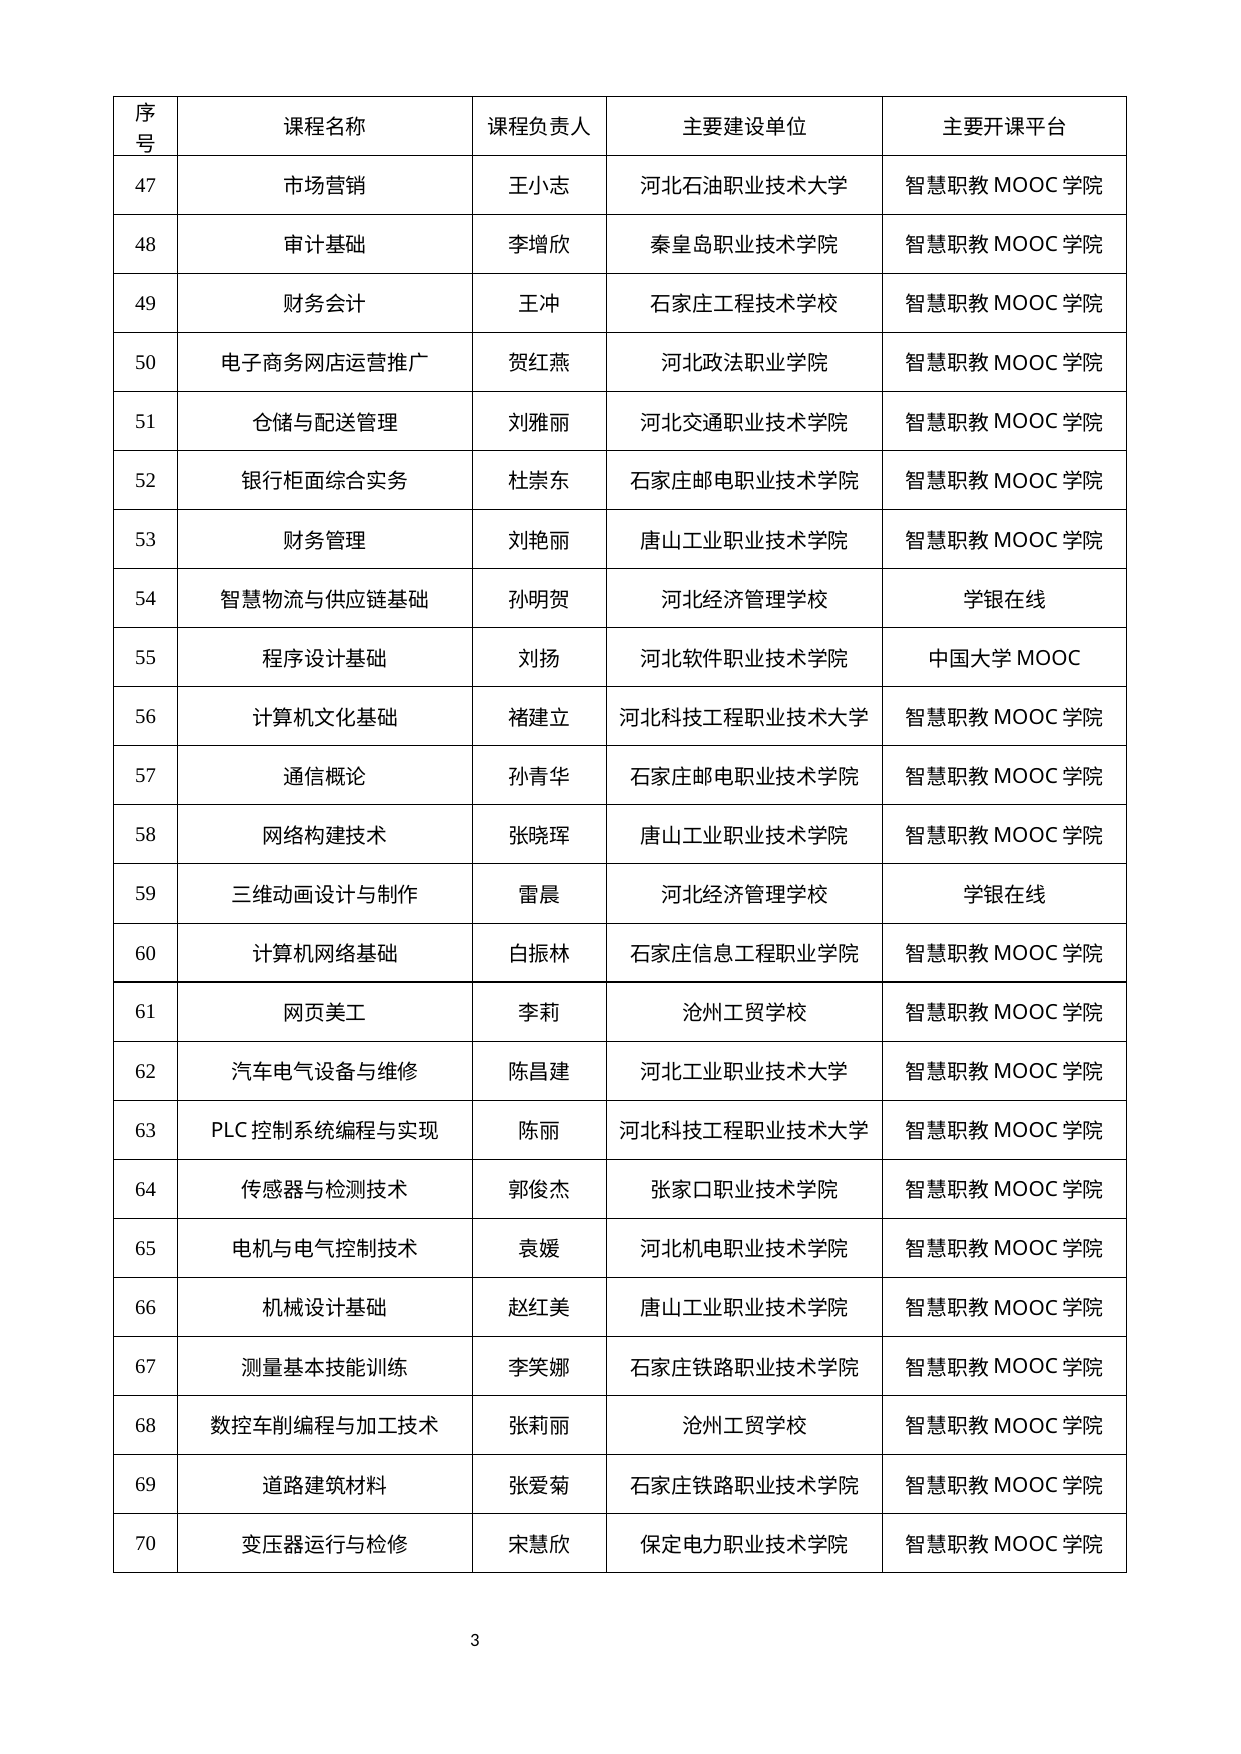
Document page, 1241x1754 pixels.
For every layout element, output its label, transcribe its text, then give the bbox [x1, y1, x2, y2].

table_cell 66 [114, 1278, 177, 1336]
table_cell 保定电力职业技术学院 [607, 1514, 882, 1572]
table_cell 郭俊杰 [473, 1160, 606, 1218]
table_cell 河北软件职业技术学院 [607, 628, 882, 686]
table_cell 审计基础 [178, 215, 472, 273]
table_cell 贺红燕 [473, 333, 606, 391]
table_cell 财务管理 [178, 510, 472, 568]
table_cell PLC控制系统编程与实现 [178, 1101, 472, 1159]
table_header 课程负责人 [473, 97, 606, 154]
table_cell 智慧职教MOOC学院 [883, 805, 1126, 863]
table_cell 白振林 [473, 924, 606, 981]
table_cell 河北科技工程职业技术大学 [607, 1101, 882, 1159]
table_cell 陈昌建 [473, 1042, 606, 1099]
table_cell 智慧职教MOOC学院 [883, 1514, 1126, 1572]
table_cell 智慧职教MOOC学院 [883, 156, 1126, 214]
table_cell 62 [114, 1042, 177, 1099]
table_cell 张晓珲 [473, 805, 606, 863]
table_cell 程序设计基础 [178, 628, 472, 686]
table_cell 57 [114, 746, 177, 804]
table_cell 智慧职教MOOC学院 [883, 983, 1126, 1041]
table_cell 唐山工业职业技术学院 [607, 805, 882, 863]
table_cell 刘雅丽 [473, 392, 606, 450]
table_cell 智慧职教MOOC学院 [883, 333, 1126, 391]
table_cell 54 [114, 569, 177, 627]
table_cell 智慧物流与供应链基础 [178, 569, 472, 627]
table_cell 宋慧欣 [473, 1514, 606, 1572]
table_cell 河北经济管理学校 [607, 569, 882, 627]
table_cell 智慧职教MOOC学院 [883, 1219, 1126, 1277]
table_cell 河北科技工程职业技术大学 [607, 687, 882, 745]
table_cell 51 [114, 392, 177, 450]
table_cell 张莉丽 [473, 1396, 606, 1454]
table_cell 道路建筑材料 [178, 1455, 472, 1513]
table_cell 石家庄邮电职业技术学院 [607, 746, 882, 804]
table_cell 河北机电职业技术学院 [607, 1219, 882, 1277]
table_cell 秦皇岛职业技术学院 [607, 215, 882, 273]
table_cell 孙明贺 [473, 569, 606, 627]
table_cell 智慧职教MOOC学院 [883, 510, 1126, 568]
table_cell 仓储与配送管理 [178, 392, 472, 450]
table_cell 石家庄铁路职业技术学院 [607, 1337, 882, 1395]
table_cell 三维动画设计与制作 [178, 864, 472, 922]
table_cell 财务会计 [178, 274, 472, 332]
table_cell 李增欣 [473, 215, 606, 273]
table_cell 49 [114, 274, 177, 332]
table_cell 64 [114, 1160, 177, 1218]
table_cell 63 [114, 1101, 177, 1159]
table_cell 张爱菊 [473, 1455, 606, 1513]
table_cell 智慧职教MOOC学院 [883, 1396, 1126, 1454]
table_cell 58 [114, 805, 177, 863]
table_cell 智慧职教MOOC学院 [883, 1101, 1126, 1159]
table_cell 网页美工 [178, 983, 472, 1041]
table_cell 石家庄工程技术学校 [607, 274, 882, 332]
table_cell 52 [114, 451, 177, 509]
table_header 序号 [114, 97, 177, 154]
table_cell 智慧职教MOOC学院 [883, 1278, 1126, 1336]
table_cell 雷晨 [473, 864, 606, 922]
table_cell 王冲 [473, 274, 606, 332]
table_cell 李莉 [473, 983, 606, 1041]
table_cell 学银在线 [883, 864, 1126, 922]
table_cell 智慧职教MOOC学院 [883, 451, 1126, 509]
table_cell 褚建立 [473, 687, 606, 745]
table_cell 孙青华 [473, 746, 606, 804]
table_cell 电机与电气控制技术 [178, 1219, 472, 1277]
table_cell 张家口职业技术学院 [607, 1160, 882, 1218]
table_cell 李笑娜 [473, 1337, 606, 1395]
table_cell 电子商务网店运营推广 [178, 333, 472, 391]
table_cell 计算机网络基础 [178, 924, 472, 981]
table_cell 网络构建技术 [178, 805, 472, 863]
table_cell 68 [114, 1396, 177, 1454]
table_header 课程名称 [178, 97, 472, 154]
table_cell 刘艳丽 [473, 510, 606, 568]
table_cell 智慧职教MOOC学院 [883, 687, 1126, 745]
table_cell 50 [114, 333, 177, 391]
table_cell 石家庄邮电职业技术学院 [607, 451, 882, 509]
table_cell 唐山工业职业技术学院 [607, 510, 882, 568]
table_cell 石家庄铁路职业技术学院 [607, 1455, 882, 1513]
table_cell 沧州工贸学校 [607, 983, 882, 1041]
table_cell 70 [114, 1514, 177, 1572]
table_cell 69 [114, 1455, 177, 1513]
table_cell 60 [114, 924, 177, 981]
table_cell 河北政法职业学院 [607, 333, 882, 391]
table_cell 智慧职教MOOC学院 [883, 1160, 1126, 1218]
table_cell 智慧职教MOOC学院 [883, 924, 1126, 981]
table_cell 河北工业职业技术大学 [607, 1042, 882, 1099]
table_cell 智慧职教MOOC学院 [883, 392, 1126, 450]
table_cell 传感器与检测技术 [178, 1160, 472, 1218]
table_cell 沧州工贸学校 [607, 1396, 882, 1454]
table_cell 市场营销 [178, 156, 472, 214]
table_cell 61 [114, 983, 177, 1041]
table_cell 数控车削编程与加工技术 [178, 1396, 472, 1454]
table_cell 陈丽 [473, 1101, 606, 1159]
table_cell 智慧职教MOOC学院 [883, 215, 1126, 273]
table_cell 学银在线 [883, 569, 1126, 627]
table_cell 测量基本技能训练 [178, 1337, 472, 1395]
table_cell 河北交通职业技术学院 [607, 392, 882, 450]
table_cell 唐山工业职业技术学院 [607, 1278, 882, 1336]
table_cell 65 [114, 1219, 177, 1277]
table_cell 55 [114, 628, 177, 686]
table_header 主要建设单位 [607, 97, 882, 154]
table_cell 变压器运行与检修 [178, 1514, 472, 1572]
table_cell 67 [114, 1337, 177, 1395]
table_cell 汽车电气设备与维修 [178, 1042, 472, 1099]
table_cell 59 [114, 864, 177, 922]
table_cell 银行柜面综合实务 [178, 451, 472, 509]
table_cell 机械设计基础 [178, 1278, 472, 1336]
table_cell 47 [114, 156, 177, 214]
table_cell 48 [114, 215, 177, 273]
table_cell 通信概论 [178, 746, 472, 804]
table_cell 河北经济管理学校 [607, 864, 882, 922]
table_header 主要开课平台 [883, 97, 1126, 154]
table_cell 智慧职教MOOC学院 [883, 1042, 1126, 1099]
table_cell 王小志 [473, 156, 606, 214]
table_cell 53 [114, 510, 177, 568]
table_cell 杜崇东 [473, 451, 606, 509]
table_cell 56 [114, 687, 177, 745]
table_cell 石家庄信息工程职业学院 [607, 924, 882, 981]
table_cell 智慧职教MOOC学院 [883, 746, 1126, 804]
table_cell 智慧职教MOOC学院 [883, 1337, 1126, 1395]
table_cell 袁媛 [473, 1219, 606, 1277]
table_cell 刘扬 [473, 628, 606, 686]
table_cell 智慧职教MOOC学院 [883, 1455, 1126, 1513]
table_cell 河北石油职业技术大学 [607, 156, 882, 214]
table_cell 计算机文化基础 [178, 687, 472, 745]
table_cell 赵红美 [473, 1278, 606, 1336]
table_cell 智慧职教MOOC学院 [883, 274, 1126, 332]
table_cell 中国大学MOOC [883, 628, 1126, 686]
